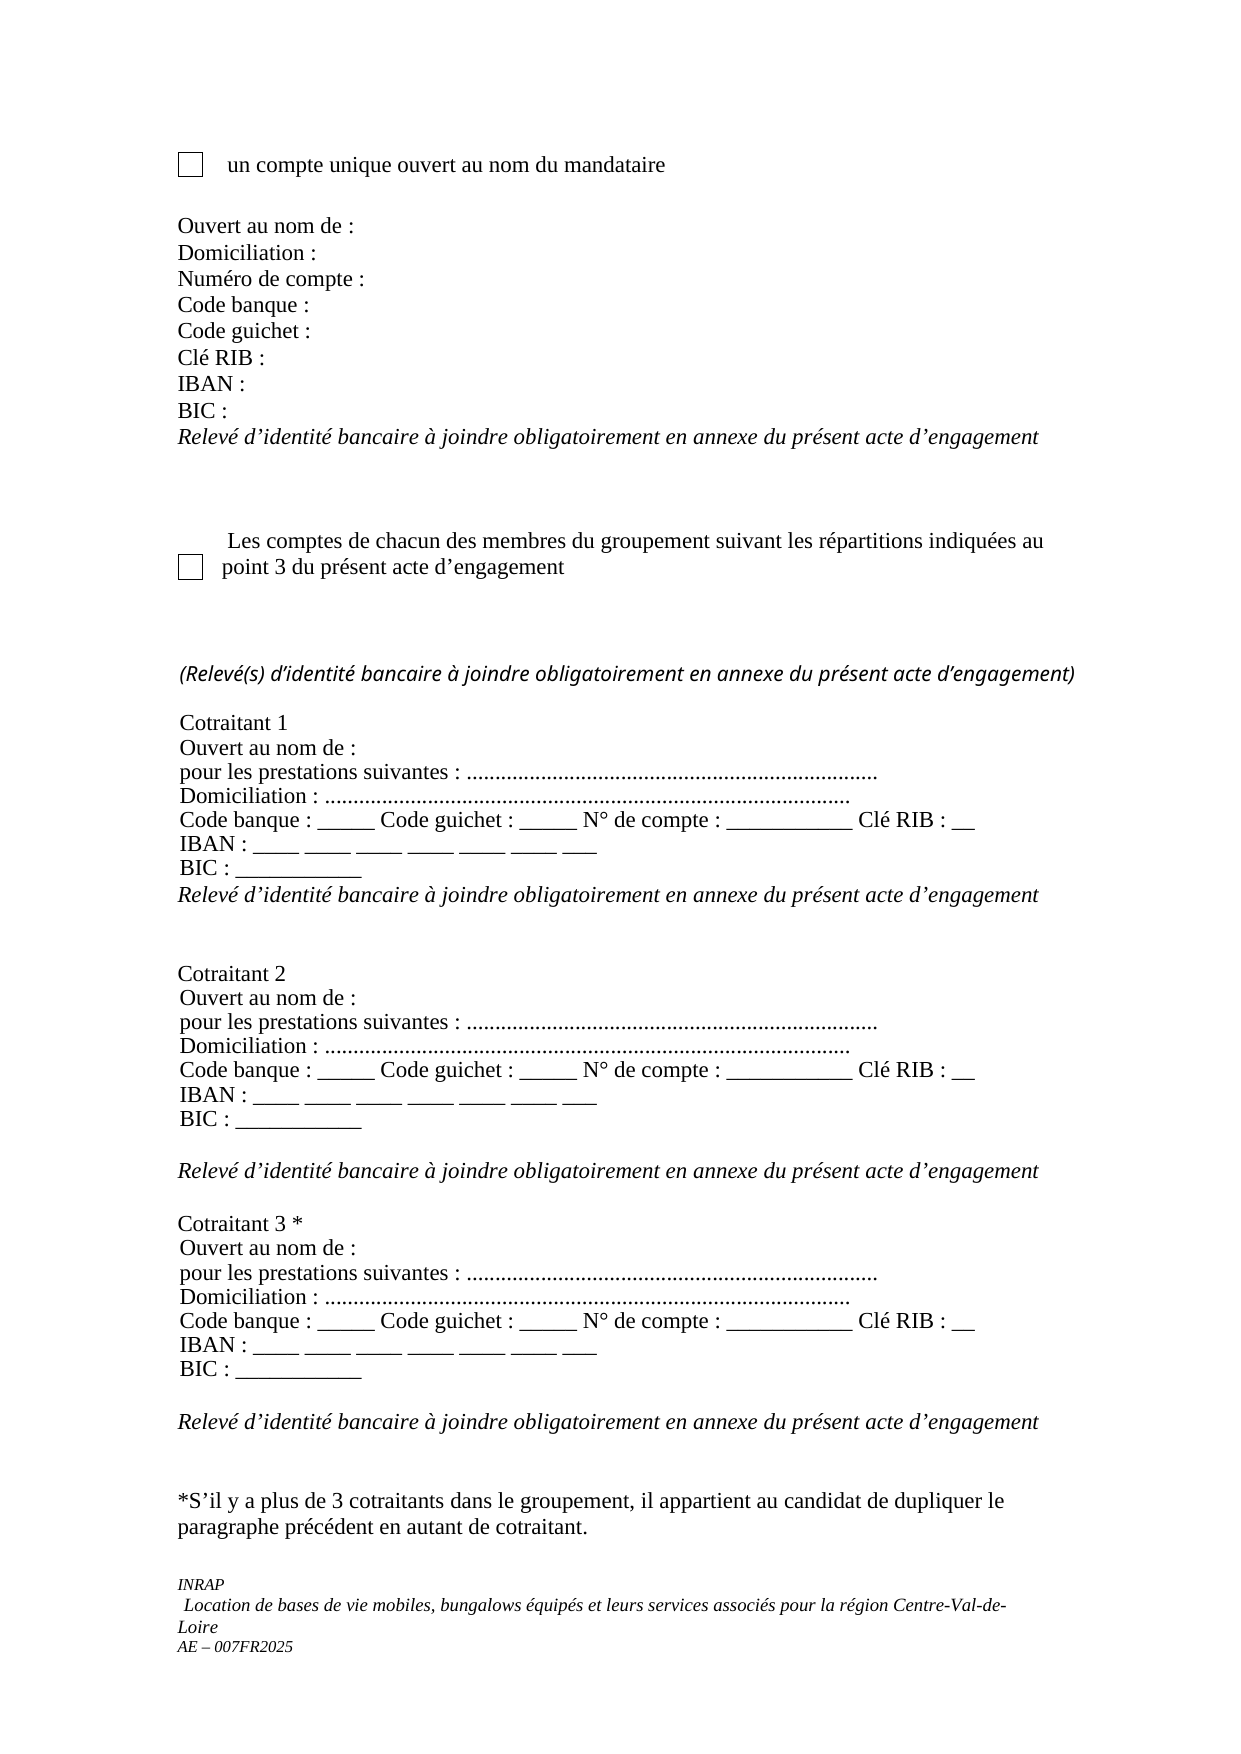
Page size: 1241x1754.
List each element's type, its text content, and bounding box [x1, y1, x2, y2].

table_header [177, 145, 222, 186]
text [177, 423, 1093, 449]
text BIC : [177, 397, 1093, 423]
text IBAN : ____ ____ ____ ____ ____ ____ ___ [179, 1333, 1091, 1357]
text Code banque : _____ Code guichet : _____ N° de compte : ___________ Clé RIB : __ [179, 1058, 1091, 1083]
text pour les prestations suivantes : ........................................................................ [179, 760, 1091, 784]
text Ouvert au nom de : [177, 212, 1093, 238]
text IBAN : ____ ____ ____ ____ ____ ____ ___ [179, 832, 1091, 856]
text BIC : ___________ [179, 1357, 1091, 1381]
text *S’il y a plus de 3 cotraitants dans le groupement, il appartient au candidat de dupliquer le paragraphe précédent en autant de cotraitant. [177, 1487, 1093, 1539]
text pour les prestations suivantes : ........................................................................ [179, 1261, 1091, 1285]
text IBAN : ____ ____ ____ ____ ____ ____ ___ [179, 1083, 1091, 1107]
text Domiciliation : [177, 238, 1093, 265]
text Code guichet : [177, 318, 1093, 344]
text Ouvert au nom de : [179, 736, 1091, 760]
text Domiciliation : ............................................................................................ [179, 784, 1091, 808]
text BIC : ___________ [179, 1107, 1091, 1131]
text Cotraitant 3 * [177, 1210, 1093, 1236]
text Relevé d’identité bancaire à joindre obligatoirement en annexe du présent acte d’engagement [177, 1157, 1093, 1184]
text Code banque : _____ Code guichet : _____ N° de compte : ___________ Clé RIB : __ [179, 1309, 1091, 1333]
text IBAN : [177, 370, 1093, 397]
text Code banque : _____ Code guichet : _____ N° de compte : ___________ Clé RIB : __ [179, 808, 1091, 832]
text BIC : ___________ [179, 856, 1091, 881]
text Relevé d’identité bancaire à joindre obligatoirement en annexe du présent acte d’engagement [177, 1408, 1093, 1434]
text Ouvert au nom de : [179, 1236, 1091, 1261]
text Clé RIB : [177, 344, 1093, 370]
text Domiciliation : ............................................................................................ [179, 1285, 1091, 1309]
table_header un compte unique ouvert au nom du mandataire [222, 145, 1061, 186]
text Domiciliation : ............................................................................................ [179, 1034, 1091, 1058]
text Cotraitant 2 [177, 960, 1093, 986]
text Cotraitant 1 [179, 711, 1091, 736]
table_header Les comptes de chacun des membres du groupement suivant les répartitions indiquées au point 3 du présent acte d’engagement [222, 527, 1061, 588]
text Numéro de compte : [177, 265, 1093, 291]
text pour les prestations suivantes : ........................................................................ [179, 1010, 1091, 1034]
table_header [177, 527, 222, 588]
text Ouvert au nom de : [179, 986, 1091, 1010]
text Code banque : [177, 291, 1093, 318]
text Relevé d’identité bancaire à joindre obligatoirement en annexe du présent acte d’engagement [177, 881, 1093, 907]
text (Relevé(s) d’identité bancaire à joindre obligatoirement en annexe du présent acte d’engagement) [179, 662, 1091, 686]
